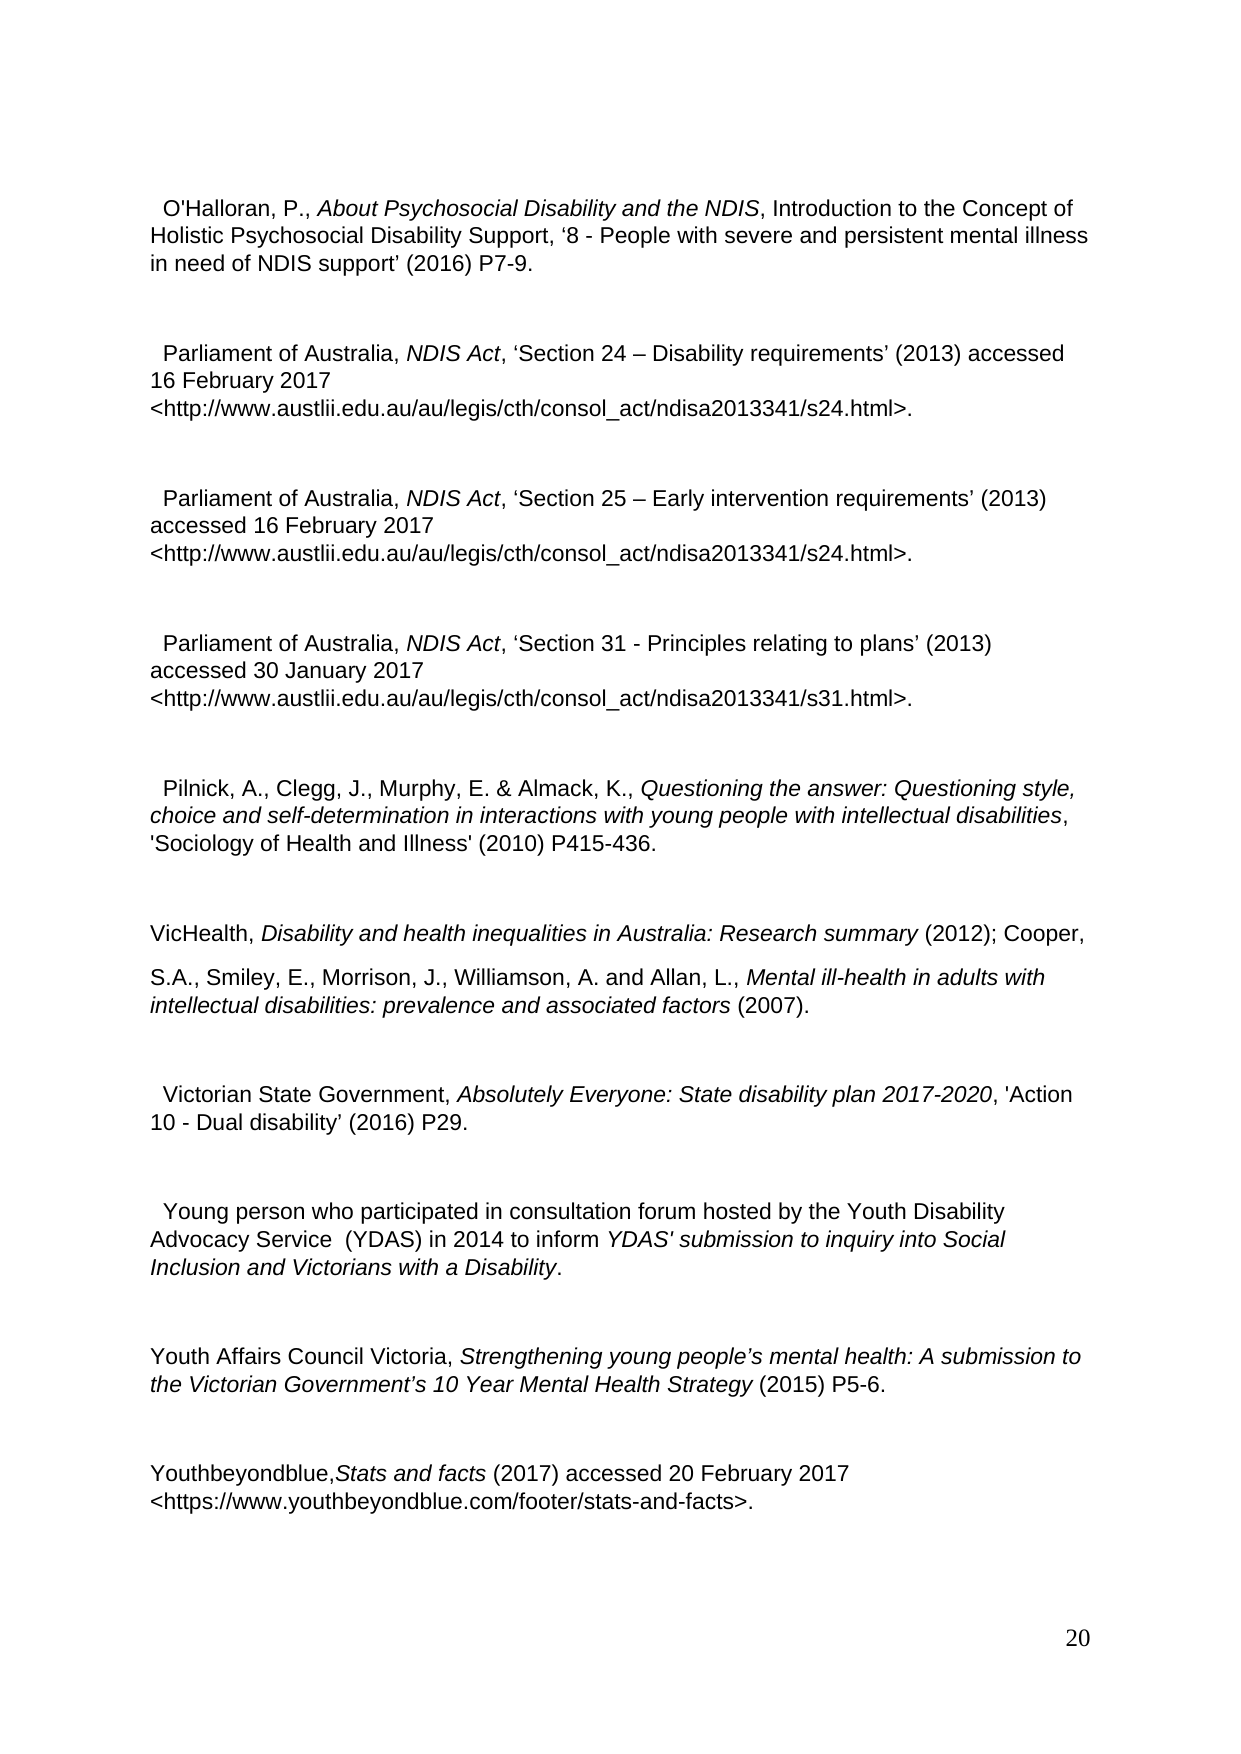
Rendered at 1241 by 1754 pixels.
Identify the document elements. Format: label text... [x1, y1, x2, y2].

list Pilnick, A., Clegg, J., Murphy, E. & Almack, K., Questioning the answer: Questioning style, choice and self-determination in interactions with young people with intellectual disabilities, 'Sociology of Health and Illness' (2010) P415-436. [150, 774, 1090, 857]
list Young person who participated in consultation forum hosted by the Youth Disability Advocacy Service (YDAS) in 2014 to inform YDAS' submission to inquiry into Social Inclusion and Victorians with a Disability. [150, 1198, 1090, 1281]
list Victorian State Government, Absolutely Everyone: State disability plan 2017-2020, 'Action 10 - Dual disability’ (2016) P29. [150, 1081, 1090, 1136]
list S.A., Smiley, E., Morrison, J., Williamson, A. and Allan, L., Mental ill-health in adults with intellectual disabilities: prevalence and associated factors (2007). [150, 964, 1090, 1018]
list O'Halloran, P., About Psychosocial Disability and the NDIS, Introduction to the Concept of Holistic Psychosocial Disability Support, ‘8 - People with severe and persistent mental illness in need of NDIS support’ (2016) P7-9. [150, 194, 1090, 277]
list Youth Affairs Council Victoria, Strengthening young people’s mental health: A submission to the Victorian Government’s 10 Year Mental Health Strategy (2015) P5-6. [150, 1343, 1090, 1398]
list Parliament of Australia, NDIS Act, ‘Section 31 - Principles relating to plans’ (2013) accessed 30 January 2017 <http://www.austlii.edu.au/au/legis/cth/consol_act/ndisa2013341/s31.html>. [150, 629, 1090, 712]
list Parliament of Australia, NDIS Act, ‘Section 25 – Early intervention requirements’ (2013) accessed 16 February 2017 <http://www.austlii.edu.au/au/legis/cth/consol_act/ndisa2013341/s24.html>. [150, 484, 1090, 567]
list VicHealth, Disability and health inequalities in Australia: Research summary (2012); Cooper, [150, 919, 1090, 946]
list Parliament of Australia, NDIS Act, ‘Section 24 – Disability requirements’ (2013) accessed 16 February 2017 <http://www.austlii.edu.au/au/legis/cth/consol_act/ndisa2013341/s24.html>. [150, 339, 1090, 422]
list Youthbeyondblue,Stats and facts (2017) accessed 20 February 2017 <https://www.youthbeyondblue.com/footer/stats-and-facts>. [150, 1460, 1090, 1515]
